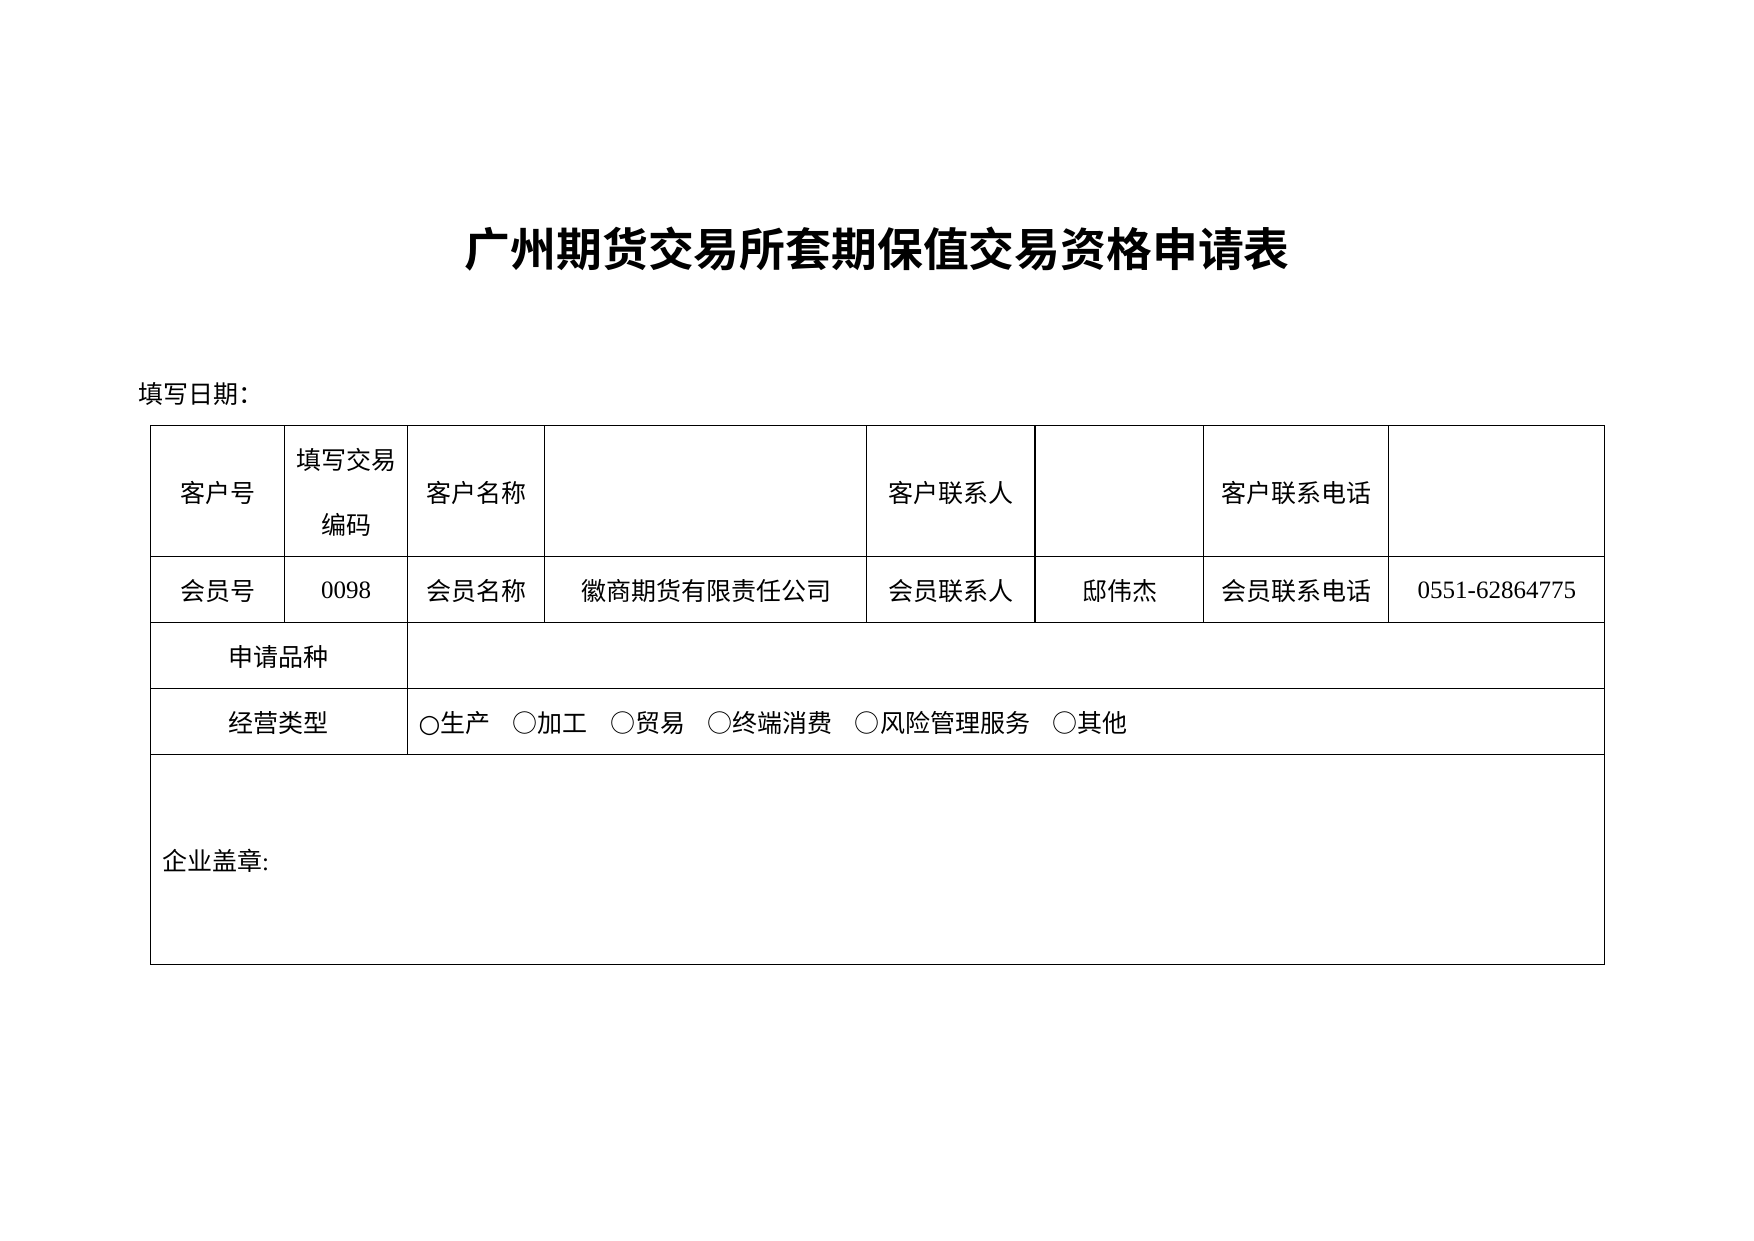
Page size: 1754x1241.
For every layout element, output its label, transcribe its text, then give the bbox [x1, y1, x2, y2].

text 填写日期： [138, 360, 1604, 425]
table_header 客户名称 [408, 426, 544, 556]
table_cell 0551-62864775 [1389, 557, 1604, 622]
table_cell 徽商期货有限责任公司 [545, 557, 866, 622]
table_cell ○生产 ○加工 ○贸易 ○终端消费 ○风险管理服务 ○其他 [408, 689, 1604, 754]
table_cell 会员名称 [408, 557, 544, 622]
table_cell 企业盖章: [151, 755, 1604, 964]
table_header 客户联系人 [867, 426, 1034, 556]
table_header 填写交易编码 [285, 426, 407, 556]
table_header 客户联系电话 [1204, 426, 1388, 556]
table_cell 申请品种 [151, 623, 407, 688]
table_header 客户号 [151, 426, 284, 556]
table_cell [408, 623, 1604, 688]
table_cell 经营类型 [151, 689, 407, 754]
table_cell 会员号 [151, 557, 284, 622]
table_cell 邸伟杰 [1036, 557, 1203, 622]
text 广州期货交易所套期保值交易资格申请表 [150, 198, 1604, 295]
table_cell 0098 [285, 557, 407, 622]
table_header [1389, 426, 1604, 556]
table_cell 会员联系电话 [1204, 557, 1388, 622]
table_header [545, 426, 866, 556]
table_header [1036, 426, 1203, 556]
table_cell 会员联系人 [867, 557, 1034, 622]
